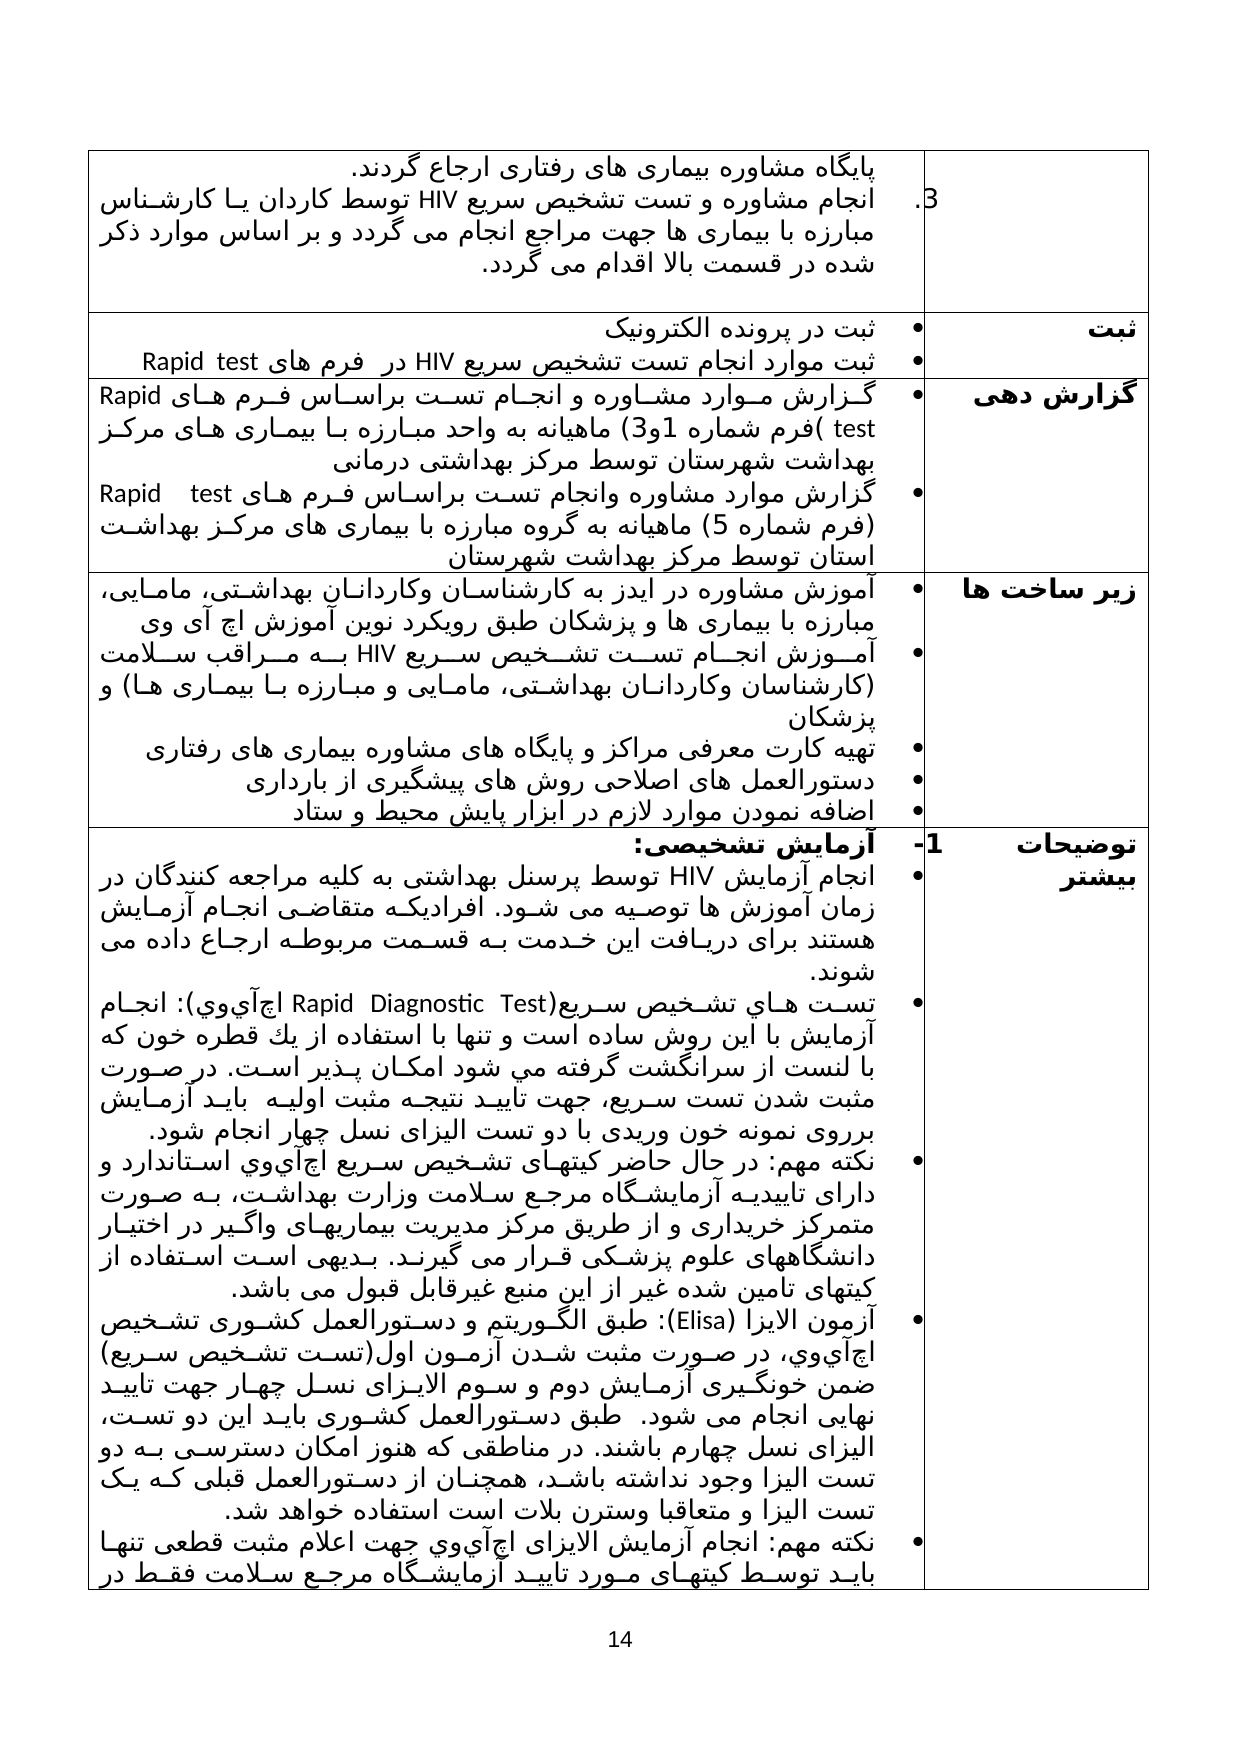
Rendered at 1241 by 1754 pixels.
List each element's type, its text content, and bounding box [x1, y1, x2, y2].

table_cell گزارش موارد مشاوره و انجام تست براساس فرم های Rapid test )فرم شماره 1و3) ماهیانه به واحد مبارزه با بیماری های مرکز بهداشت شهرستان توسط مرکز بهداشتی درمانی گزارش موارد مشاوره وانجام تست براساس فرم های Rapid test (فرم شماره 5) ماهیانه به گروه مبارزه با بیماری های مرکز بهداشت استان توسط مرکز بهداشت شهرستان [89, 379, 924, 572]
table_cell ثبت در پرونده الکترونیک ثبت موارد انجام تست تشخیص سریع HIV در فرم های Rapid test [89, 313, 924, 377]
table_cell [89, 151, 924, 312]
table_cell گزارش دهی [925, 379, 1148, 572]
table_cell آموزش مشاوره در ایدز به کارشناسان وکاردانان بهداشتی، مامایی، مبارزه با بیماری ها و پزشکان طبق رویکرد نوین آموزش اچ آی وی آموزش انجام تست تشخیص سریع HIV به مراقب سلامت (کارشناسان وکاردانان بهداشتی، مامایی و مبارزه با بیماری ها) و پزشکان تهیه کارت معرفی مراکز و پایگاه های مشاوره بیماری های رفتاری دستورالعمل های اصلاحی روش های پیشگیری از بارداری اضافه نمودن موارد لازم در ابزار پایش محیط و ستاد [89, 573, 924, 827]
table_cell ثبت [925, 313, 1148, 377]
table_cell نحوه ارائه خدمت [925, 151, 1148, 312]
table_cell زیر ساخت ها [925, 573, 1148, 827]
table_cell توضیحات بیشتر [925, 828, 1148, 1589]
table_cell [89, 828, 924, 1589]
